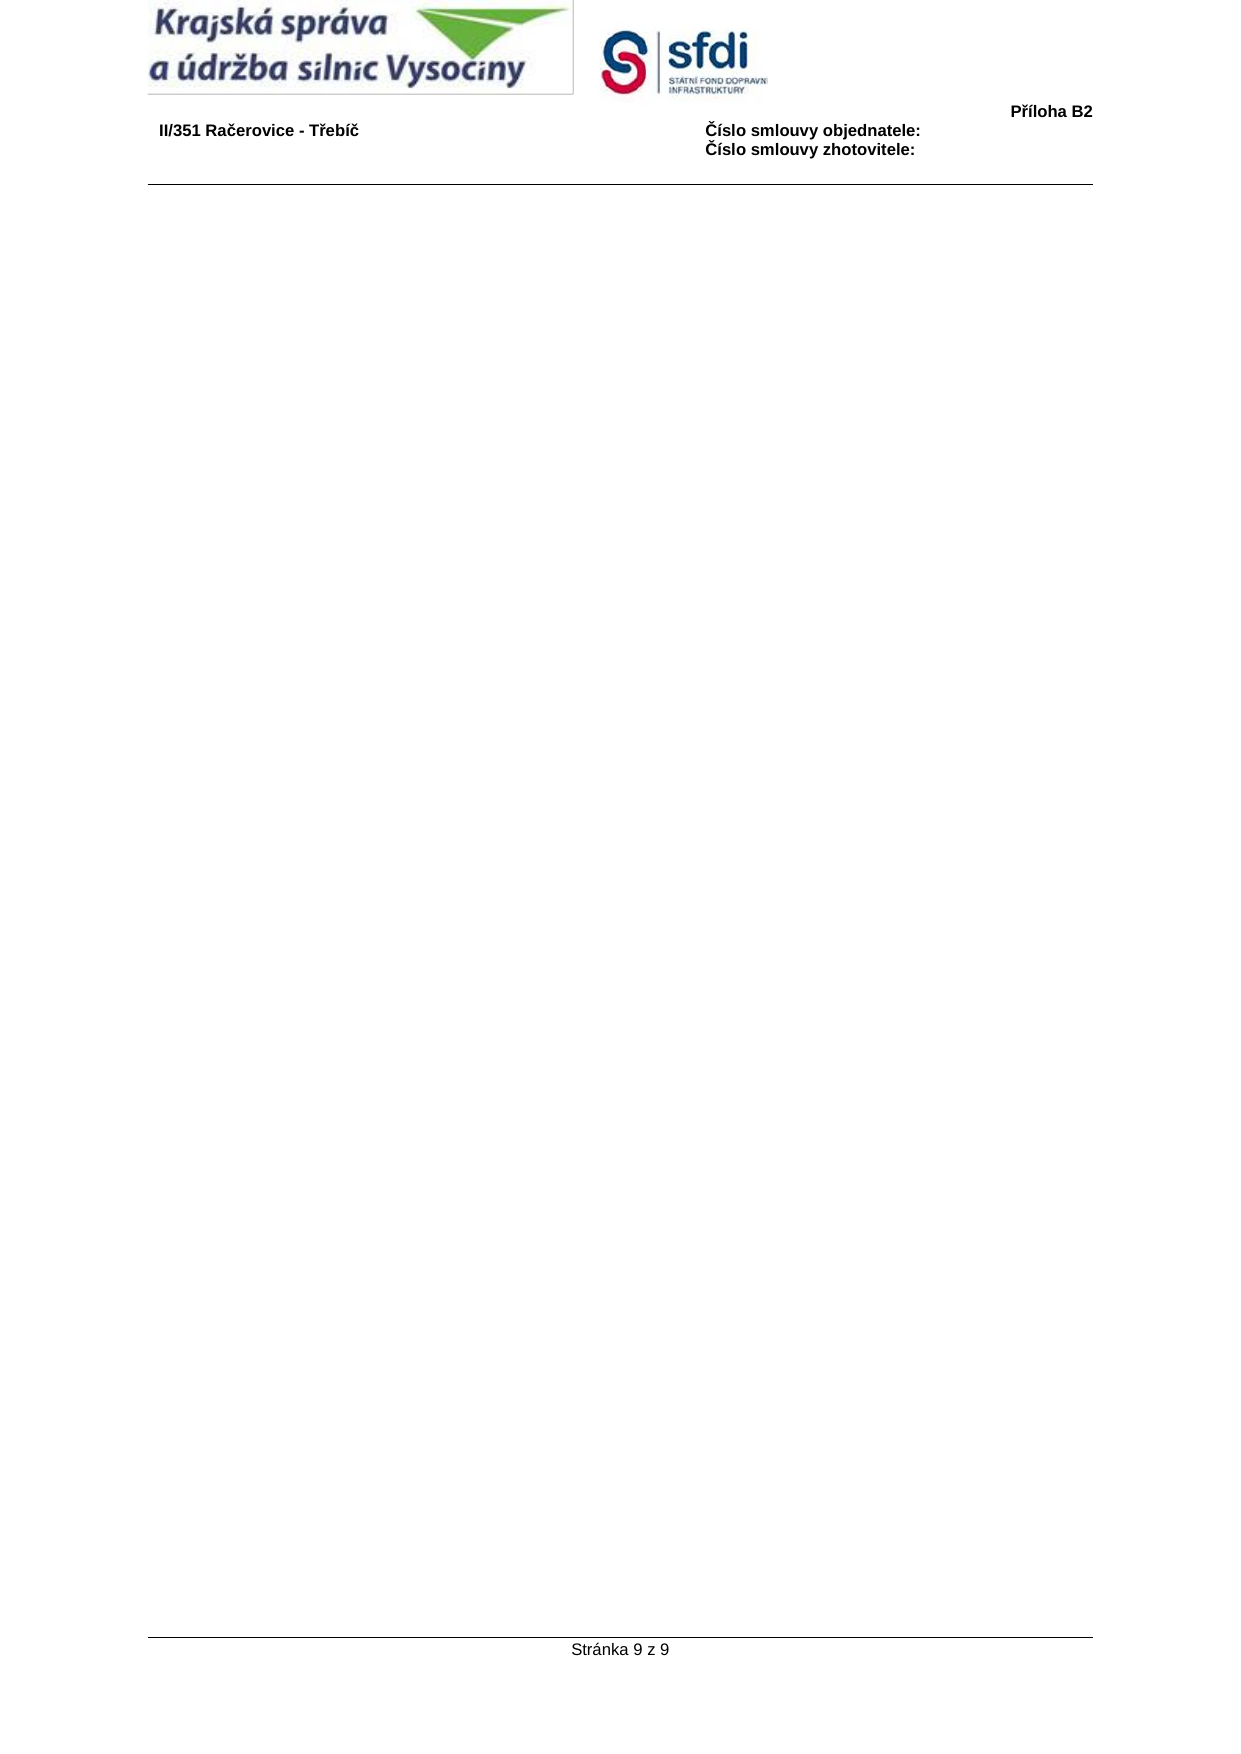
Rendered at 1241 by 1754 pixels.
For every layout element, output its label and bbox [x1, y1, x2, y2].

picture [147, 0, 574, 96]
picture [598, 14, 768, 108]
